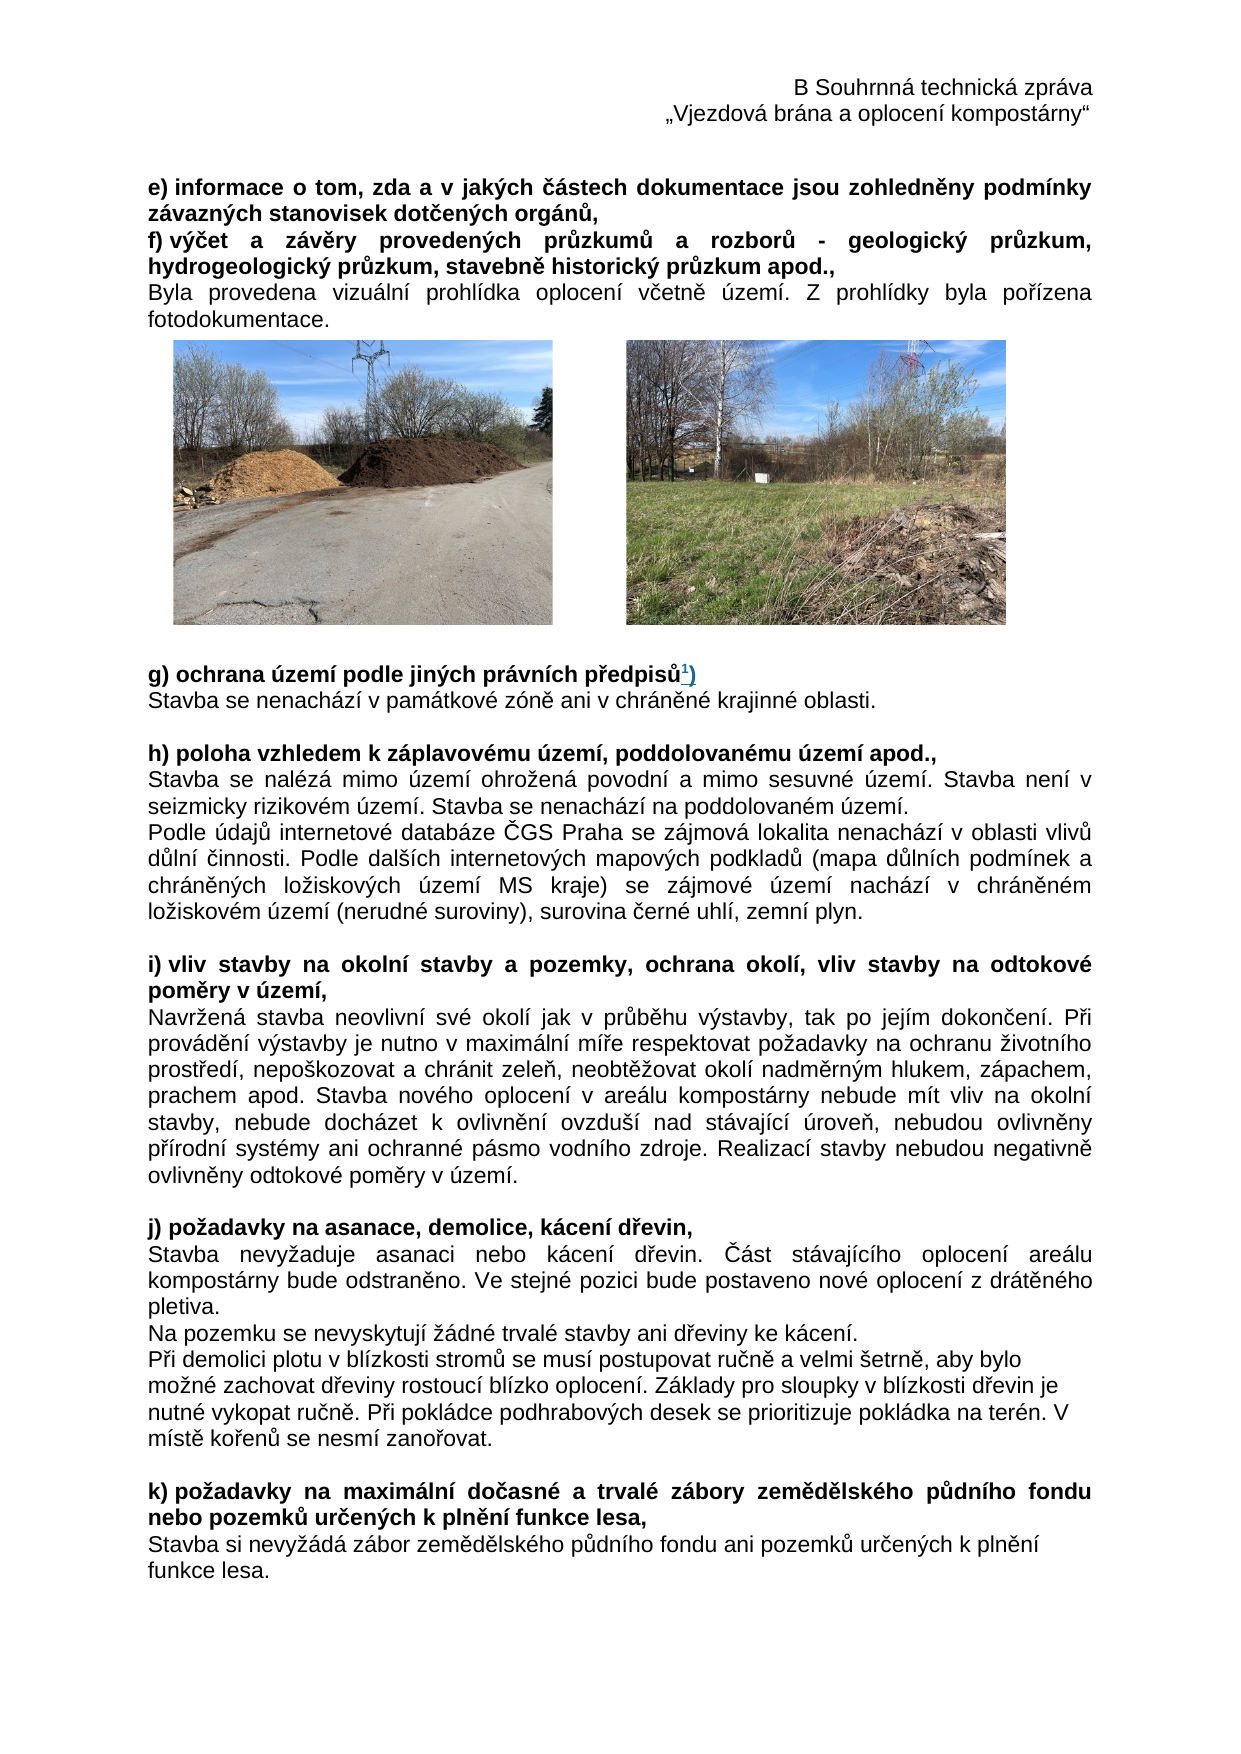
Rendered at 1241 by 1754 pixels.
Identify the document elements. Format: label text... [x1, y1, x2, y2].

text j) požadavky na asanace, demolice, kácení dřevin, [148, 1214, 1093, 1241]
text e) informace o tom, zda a v jakých částech dokumentace jsou zohledněny podmínky závazných stanovisek dotčených orgánů, [148, 174, 1093, 227]
text f) výčet a závěry provedených průzkumů a rozborů - geologický průzkum, hydrogeologický průzkum, stavebně historický průzkum apod., [148, 227, 1093, 279]
text Na pozemku se nevyskytují žádné trvalé stavby ani dřeviny ke kácení. Při demolici plotu v blízkosti stromů se musí postupovat ručně a velmi šetrně, aby bylo možné zachovat dřeviny rostoucí blízko oplocení. Základy pro sloupky v blízkosti dřevin je nutné vykopat ručně. Při pokládce podhrabových desek se prioritizuje pokládka na terén. V místě kořenů se nesmí zanořovat. [148, 1320, 1093, 1451]
text h) poloha vzhledem k záplavovému území, poddolovanému území apod., [148, 740, 1093, 766]
text Stavba se nalézá mimo území ohrožená povodní a mimo sesuvné území. Stavba není v seizmicky rizikovém území. Stavba se nenachází na poddolovaném území. [148, 766, 1093, 819]
text Stavba nevyžaduje asanaci nebo kácení dřevin. Část stávajícího oplocení areálu kompostárny bude odstraněno. Ve stejné pozici bude postaveno nové oplocení z drátěného pletiva. [148, 1241, 1093, 1320]
text Stavba se nenachází v památkové zóně ani v chráněné krajinné oblasti. [148, 687, 1093, 713]
text Podle údajů internetové databáze ČGS Praha se zájmová lokalita nenachází v oblasti vlivů důlní činnosti. Podle dalších internetových mapových podkladů (mapa důlních podmínek a chráněných ložiskových území MS kraje) se zájmové území nachází v chráněném ložiskovém území (nerudné suroviny), surovina černé uhlí, zemní plyn. [148, 819, 1093, 924]
text g) ochrana území podle jiných právních předpisů1) [148, 661, 1093, 687]
text i) vliv stavby na okolní stavby a pozemky, ochrana okolí, vliv stavby na odtokové poměry v území, [148, 951, 1093, 1003]
picture [626, 340, 1006, 625]
text Stavba si nevyžádá zábor zemědělského půdního fondu ani pozemků určených k plnění funkce lesa. [148, 1531, 1093, 1583]
picture [173, 340, 553, 625]
text k) požadavky na maximální dočasné a trvalé zábory zemědělského půdního fondu nebo pozemků určených k plnění funkce lesa, [148, 1478, 1093, 1531]
text Byla provedena vizuální prohlídka oplocení včetně území. Z prohlídky byla pořízena fotodokumentace. [148, 279, 1093, 332]
text Navržená stavba neovlivní své okolí jak v průběhu výstavby, tak po jejím dokončení. Při provádění výstavby je nutno v maximální míře respektovat požadavky na ochranu životního prostředí, nepoškozovat a chránit zeleň, neobtěžovat okolí nadměrným hlukem, zápachem, prachem apod. Stavba nového oplocení v areálu kompostárny nebude mít vliv na okolní stavby, nebude docházet k ovlivnění ovzduší nad stávající úroveň, nebudou ovlivněny přírodní systémy ani ochranné pásmo vodního zdroje. Realizací stavby nebudou negativně ovlivněny odtokové poměry v území. [148, 1003, 1093, 1188]
